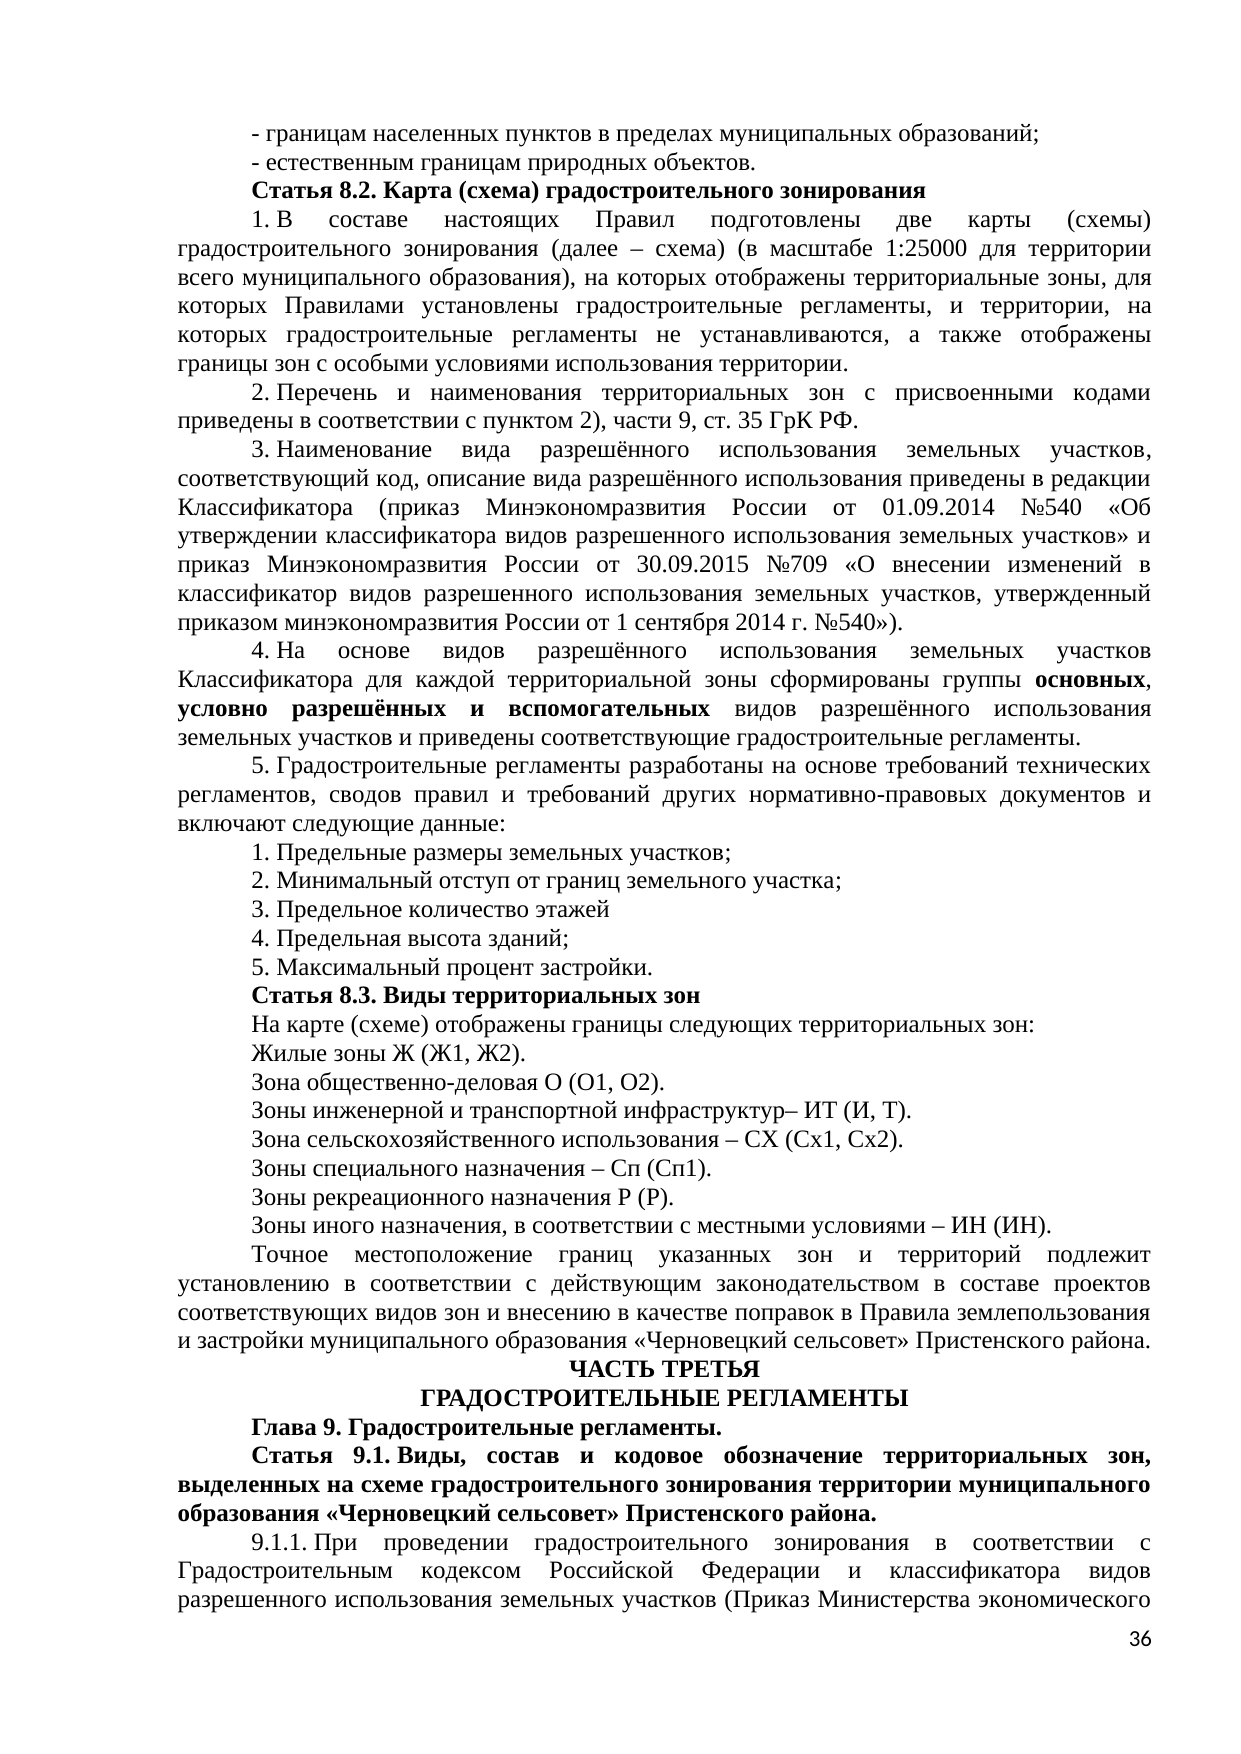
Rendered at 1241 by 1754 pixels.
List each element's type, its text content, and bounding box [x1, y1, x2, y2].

text 2. Минимальный отступ от границ земельного участка; [177, 866, 1152, 894]
text 5. Градостроительные регламенты разработаны на основе требований технических регламентов, сводов правил и требований других нормативно-правовых документов и включают следующие данные: [177, 751, 1152, 837]
text Точное местоположение границ указанных зон и территорий подлежит установлению в соответствии с действующим законодательством в составе проектов соответствующих видов зон и внесению в качестве поправок в Правила землепользования и застройки муниципального образования «Черновецкий сельсовет» Пристенского района. [177, 1239, 1152, 1354]
text 3. Предельное количество этажей [177, 894, 1152, 923]
list Жилые зоны Ж (Ж1, Ж2). [177, 1038, 1152, 1067]
list На карте (схеме) отображены границы следующих территориальных зон: [177, 1009, 1152, 1038]
list Статья 9.1. Виды, состав и кодовое обозначение территориальных зон, выделенных на схеме градостроительного зонирования территории муниципального образования «Черновецкий сельсовет» Пристенского района. [177, 1441, 1152, 1527]
list Зоны специального назначения – Сп (Сп1). [177, 1153, 1152, 1182]
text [177, 1527, 1152, 1613]
list Зоны рекреационного назначения Р (Р). [177, 1182, 1152, 1211]
subtitle Глава 9. Градостроительные регламенты. [177, 1412, 1152, 1441]
text 1. В составе настоящих Правил подготовлены две карты (схемы) градостроительного зонирования (далее – схема) (в масштабе 1:25000 для территории всего муниципального образования), на которых отображены территориальные зоны, для которых Правилами установлены градостроительные регламенты, и территории, на которых градостроительные регламенты не устанавливаются, а также отображены границы зон с особыми условиями использования территории. [177, 204, 1152, 377]
text 4. На основе видов разрешённого использования земельных участков Классификатора для каждой территориальной зоны сформированы группы основных, условно разрешённых и вспомогательных видов разрешённого использования земельных участков и приведены соответствующие градостроительные регламенты. [177, 636, 1152, 751]
text 4. Предельная высота зданий; [177, 923, 1152, 952]
text 3. Наименование вида разрешённого использования земельных участков, соответствующий код, описание вида разрешённого использования приведены в редакции Классификатора (приказ Минэкономразвития России от 01.09.2014 №540 «Об утверждении классификатора видов разрешенного использования земельных участков» и приказ Минэкономразвития России от 30.09.2015 №709 «О внесении изменений в классификатор видов разрешенного использования земельных участков, утвержденный приказом минэкономразвития России от 1 сентября 2014 г. №540»). [177, 434, 1152, 636]
subtitle ЧАСТЬ ТРЕТЬЯ [177, 1354, 1152, 1383]
text Статья 8.3. Виды территориальных зон [177, 981, 1152, 1009]
text 2. Перечень и наименования территориальных зон с присвоенными кодами приведены в соответствии с пунктом 2), части 9, ст. 35 ГрК РФ. [177, 377, 1152, 434]
list Зоны иного назначения, в соответствии с местными условиями – ИН (ИН). [177, 1211, 1152, 1239]
text 1. Предельные размеры земельных участков; [177, 837, 1152, 866]
subtitle ГРАДОСТРОИТЕЛЬНЫЕ РЕГЛАМЕНТЫ [177, 1383, 1152, 1412]
list Зона сельскохозяйственного использования – СХ (Сх1, Сх2). [177, 1124, 1152, 1153]
list Зона общественно-деловая О (О1, О2). [177, 1067, 1152, 1096]
text - естественным границам природных объектов. [177, 147, 1152, 176]
text - границам населенных пунктов в пределах муниципальных образований; [177, 118, 1152, 147]
list Зоны инженерной и транспортной инфраструктур– ИТ (И, Т). [177, 1096, 1152, 1124]
text Статья 8.2. Карта (схема) градостроительного зонирования [177, 176, 1152, 204]
text 5. Максимальный процент застройки. [177, 952, 1152, 981]
